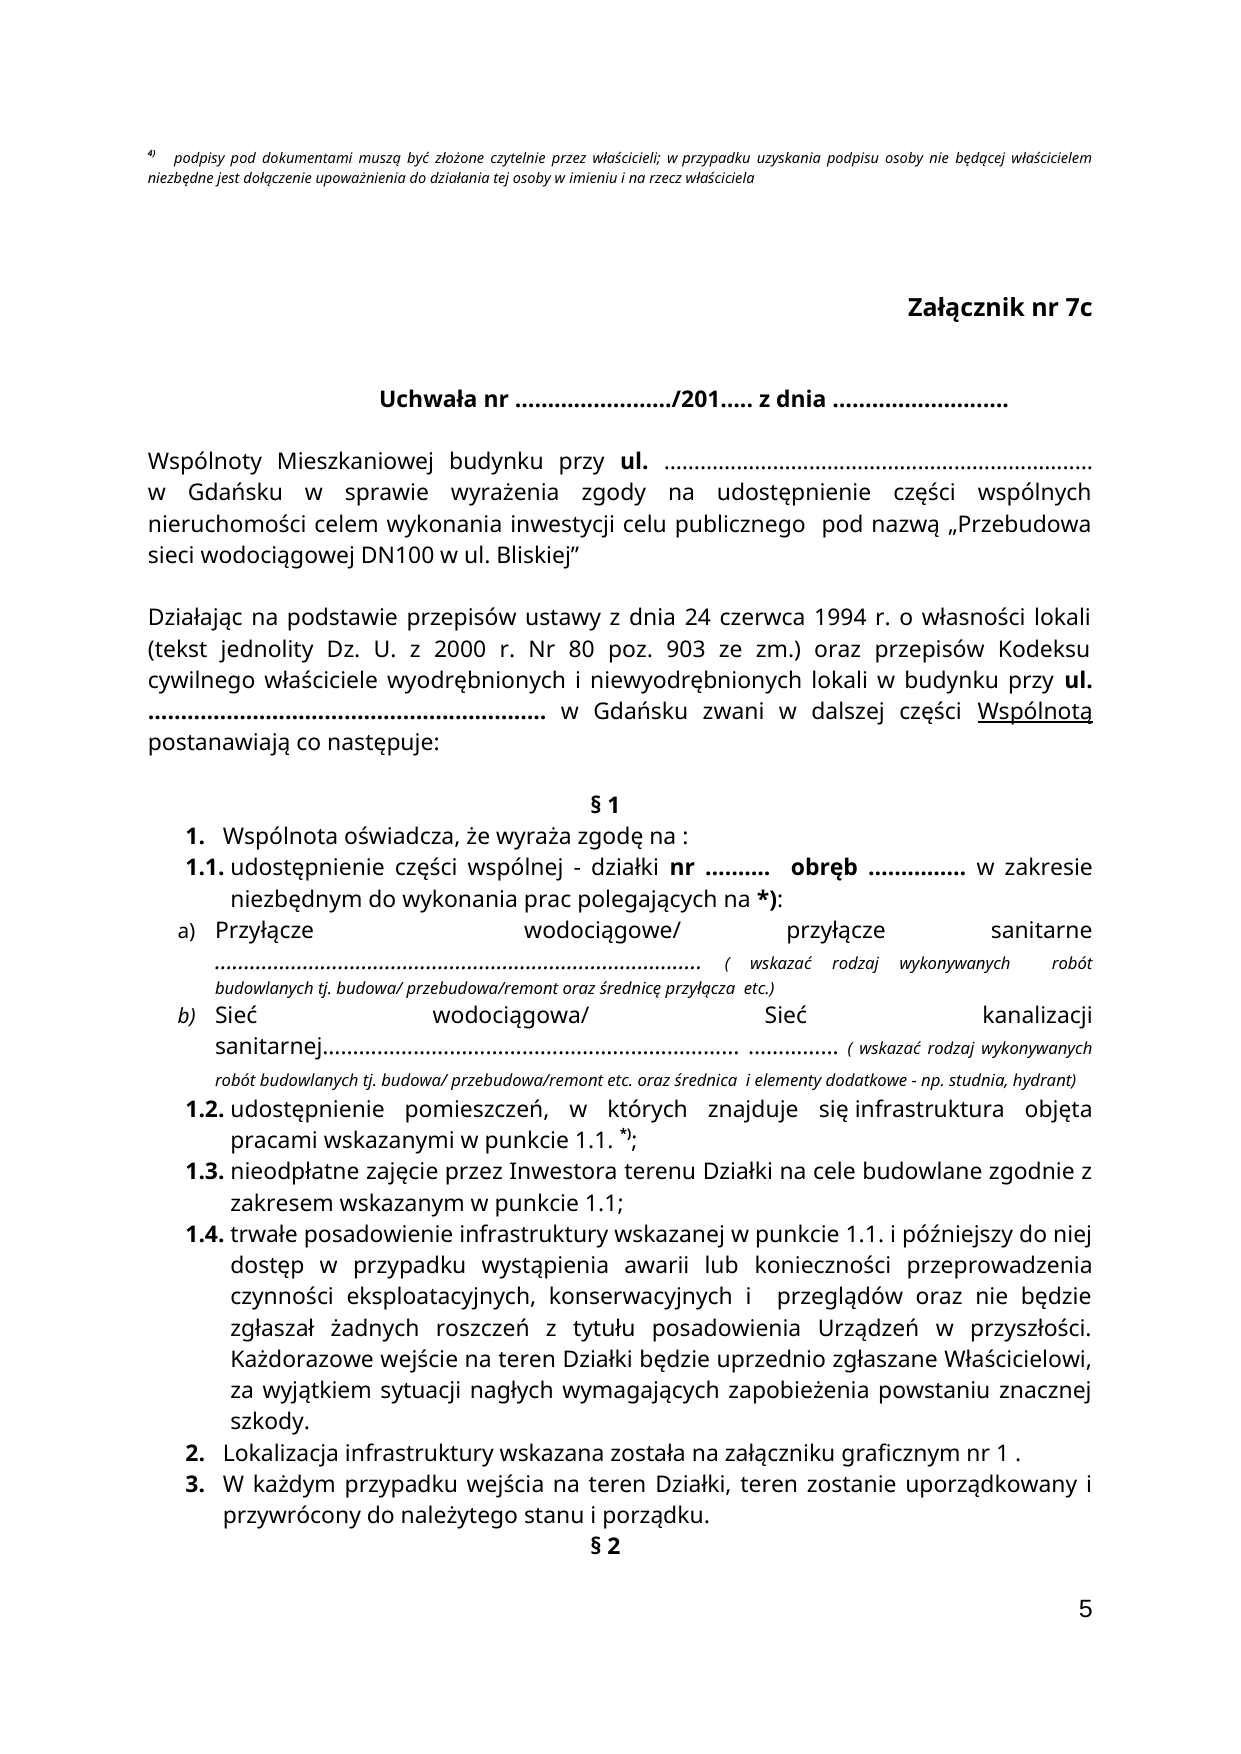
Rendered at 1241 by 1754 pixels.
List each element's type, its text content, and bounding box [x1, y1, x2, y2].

list Przyłącze wodociągowe/ przyłącze sanitarne …………………………………………………………………….…. ( wskazać rodzaj wykonywanych robót budowlanych tj. budowa/ przebudowa/remont oraz średnicę przyłącza etc.) [177, 914, 1093, 999]
list W każdym przypadku wejścia na teren Działki, teren zostanie uporządkowany i przywrócony do należytego stanu i porządku. [185, 1468, 1093, 1530]
text § 1 [516, 789, 1093, 820]
list nieodpłatne zajęcie przez Inwestora terenu Działki na cele budowlane zgodnie z zakresem wskazanym w punkcie 1.1; [185, 1155, 1093, 1218]
list udostępnienie części wspólnej - działki nr ………. obręb …………… w zakresie niezbędnym do wykonania prac polegających na *): [185, 851, 1093, 914]
text Uchwała nr ………………….../201….. z dnia …………………..…. [221, 383, 1093, 414]
text Załącznik nr 7c [148, 289, 1093, 324]
text 4) podpisy pod dokumentami muszą być złożone czytelnie przez właścicieli; w przypadku uzyskania podpisu osoby nie będącej właścicielem niezbędne jest dołączenie upoważnienia do działania tej osoby w imieniu i na rzecz właściciela [148, 148, 1093, 187]
list Lokalizacja infrastruktury wskazana została na załączniku graficznym nr 1 . [185, 1437, 1093, 1468]
list udostępnienie pomieszczeń, w których znajduje się infrastruktura objęta pracami wskazanymi w punkcie 1.1. *); [185, 1093, 1093, 1155]
list Wspólnota oświadcza, że wyraża zgodę na : [185, 820, 1093, 851]
list Sieć wodociągowa/ Sieć kanalizacji sanitarnej…………………………………………………………… …………… ( wskazać rodzaj wykonywanych robót budowlanych tj. budowa/ przebudowa/remont etc. oraz średnica i elementy dodatkowe - np. studnia, hydrant) [177, 999, 1093, 1093]
list trwałe posadowienie infrastruktury wskazanej w punkcie 1.1. i późniejszy do niej dostęp w przypadku wystąpienia awarii lub konieczności przeprowadzenia czynności eksploatacyjnych, konserwacyjnych i przeglądów oraz nie będzie zgłaszał żadnych roszczeń z tytułu posadowienia Urządzeń w przyszłości. Każdorazowe wejście na teren Działki będzie uprzednio zgłaszane Właścicielowi, za wyjątkiem sytuacji nagłych wymagających zapobieżenia powstaniu znacznej szkody. [185, 1218, 1093, 1437]
text Wspólnoty Mieszkaniowej budynku przy ul. …………………………………………………………..… w Gdańsku w sprawie wyrażenia zgody na udostępnienie części wspólnych nieruchomości celem wykonania inwestycji celu publicznego pod nazwą „Przebudowa sieci wodociągowej DN100 w ul. Bliskiej” [148, 445, 1093, 570]
text Działając na podstawie przepisów ustawy z dnia 24 czerwca 1994 r. o własności lokali (tekst jednolity Dz. U. z 2000 r. Nr 80 poz. 903 ze zm.) oraz przepisów Kodeksu cywilnego właściciele wyodrębnionych i niewyodrębnionych lokali w budynku przy ul. ………………………………………..………….. w Gdańsku zwani w dalszej części Wspólnotą postanawiają co następuje: [148, 601, 1093, 758]
text § 2 [516, 1530, 1093, 1562]
